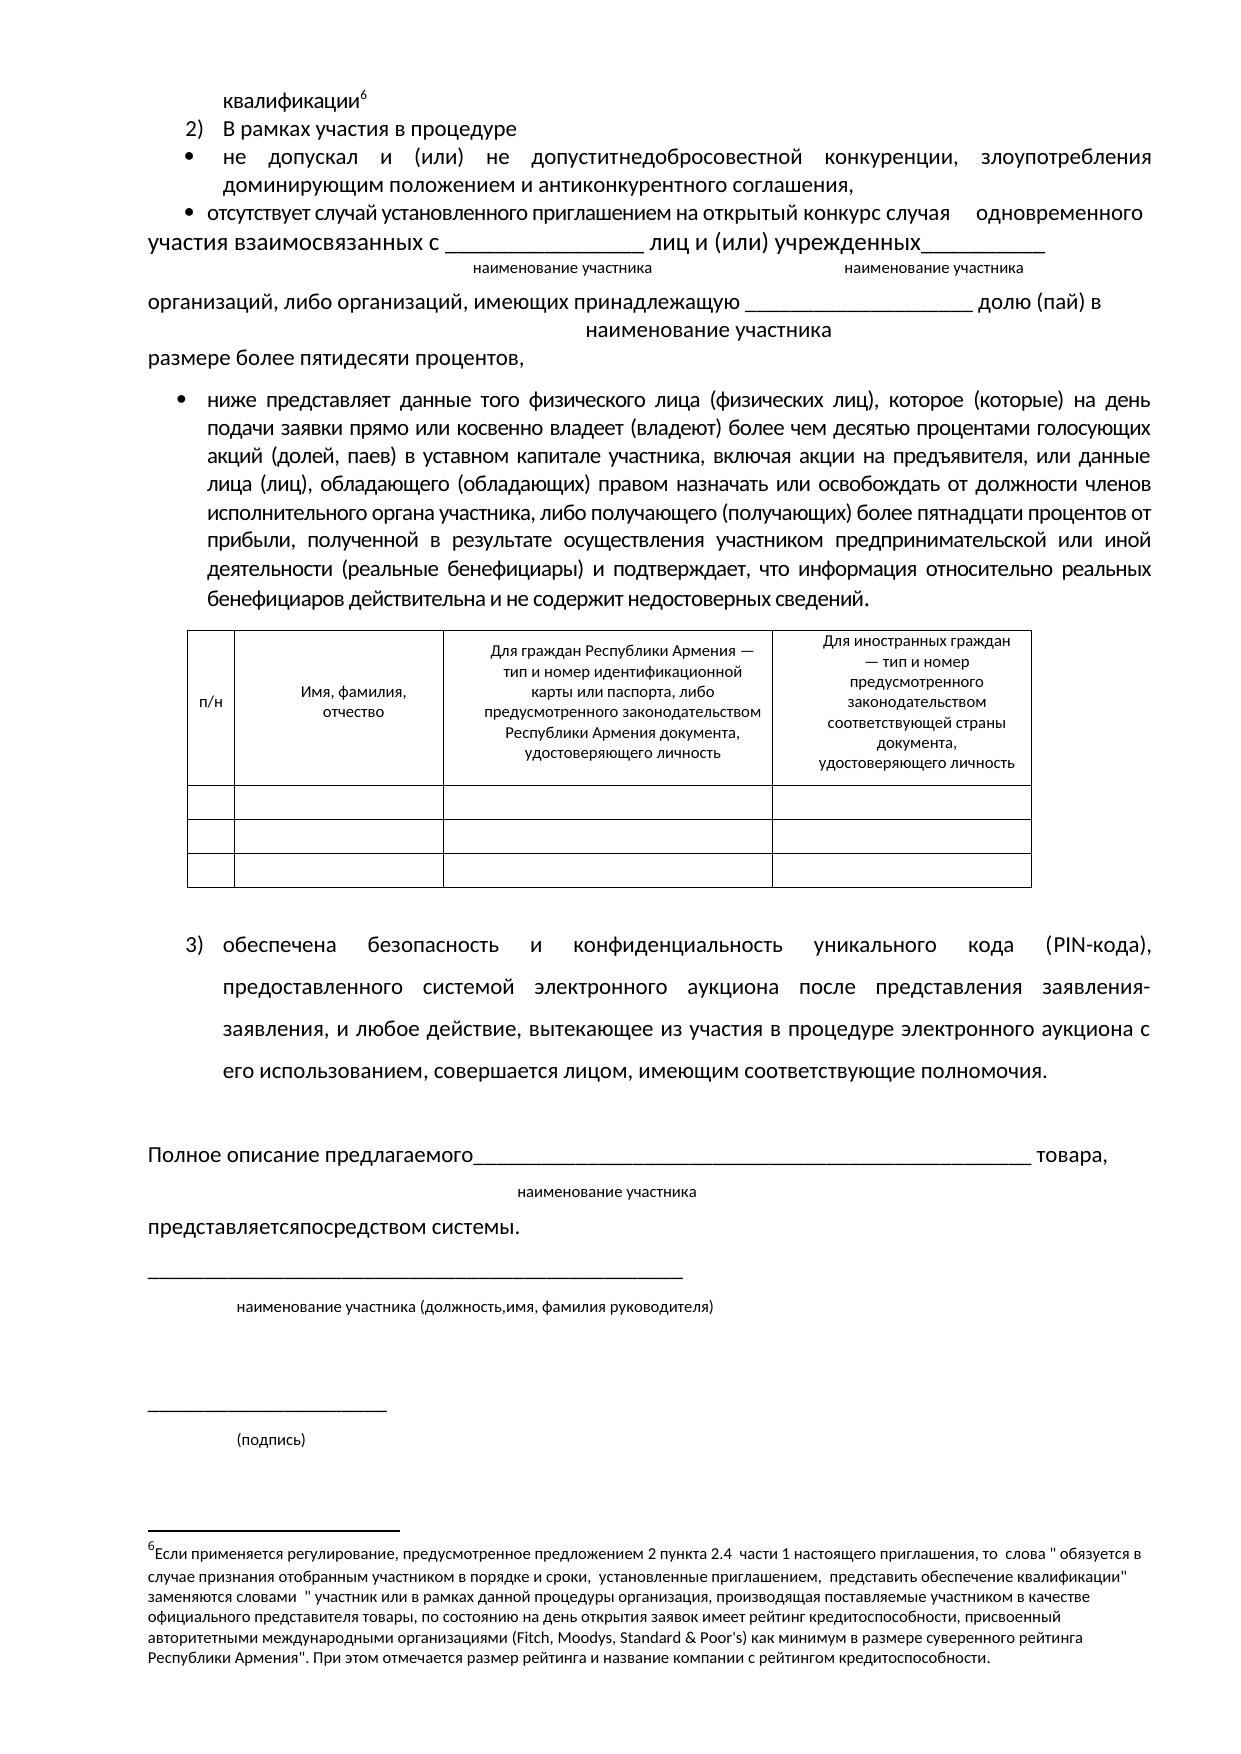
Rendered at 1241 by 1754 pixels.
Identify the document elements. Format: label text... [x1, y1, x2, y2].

table_cell [773, 820, 1031, 853]
text представляетсяпосредством системы. [148, 1212, 1152, 1240]
text Полное описание предлагаемого_________________________________________________ товара, [148, 1140, 1152, 1168]
table_cell [773, 854, 1031, 887]
table_header Для граждан Республики Армения — тип и номер идентификационной карты или паспорта, либо предусмотренного законодательством Республики Армения документа, удостоверяющего личность [444, 631, 772, 785]
list отсутствует случай установленного приглашением на открытый конкурс случая одновременного [185, 198, 1152, 227]
table_header п/н [188, 631, 234, 785]
text _______________________________________________ [148, 1254, 1152, 1282]
text (подпись) [236, 1429, 1152, 1450]
list В рамках участия в процедуре [185, 114, 1152, 142]
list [223, 86, 1152, 114]
table_cell [444, 786, 772, 819]
text наименование участника наименование участника [473, 257, 1152, 277]
text _____________________ [148, 1387, 1152, 1415]
list обеспечена безопасность и конфиденциальность уникального кода (PIN-кода), предоставленного системой электронного аукциона после представления заявления-заявления, и любое действие, вытекающее из участия в процедуре электронного аукциона с его использованием, совершается лицом, имеющим соответствующие полномочия. [185, 930, 1152, 1084]
text участия взаимосвязанных с ________________ лиц и (или) учрежденных__________ [148, 227, 1152, 257]
table_cell [444, 820, 772, 853]
table_cell [188, 854, 234, 887]
table_header Имя, фамилия, отчество [235, 631, 443, 785]
table_cell [188, 786, 234, 819]
table_cell [444, 854, 772, 887]
table_header Для иностранных граждан — тип и номер предусмотренного законодательством соответствующей страны документа, удостоверяющего личность [773, 631, 1031, 785]
text наименование участника [148, 1182, 1152, 1202]
text наименование участника (должность,имя, фамилия руководителя) [236, 1296, 1152, 1316]
table_cell [773, 786, 1031, 819]
table_cell [235, 854, 443, 887]
list ниже представляет данные того физического лица (физических лиц), которое (которые) на день подачи заявки прямо или косвенно владеет (владеют) более чем десятью процентами голосующих акций (долей, паев) в уставном капитале участника, включая акции на предъявителя, или данные лица (лиц), обладающего (обладающих) правом назначать или освобождать от должности членов исполнительного органа участника, либо получающего (получающих) более пятнадцати процентов от прибыли, полученной в результате осуществления участником предпринимательской или иной деятельности (реальные бенефициары) и подтверждает, что информация относительно реальных бенефициаров действительна и не содержит недостоверных сведений. [177, 386, 1152, 613]
table_cell [235, 820, 443, 853]
text организаций, либо организаций, имеющих принадлежащую ____________________ долю (пай) в [148, 287, 1152, 316]
table_cell [235, 786, 443, 819]
table_cell [188, 820, 234, 853]
text размере более пятидесяти процентов, [148, 343, 1152, 372]
list не допускал и (или) не допуститнедобросовестной конкуренции, злоупотребления доминирующим положением и антиконкурентного соглашения, [185, 142, 1152, 198]
text наименование участника [148, 316, 1152, 343]
